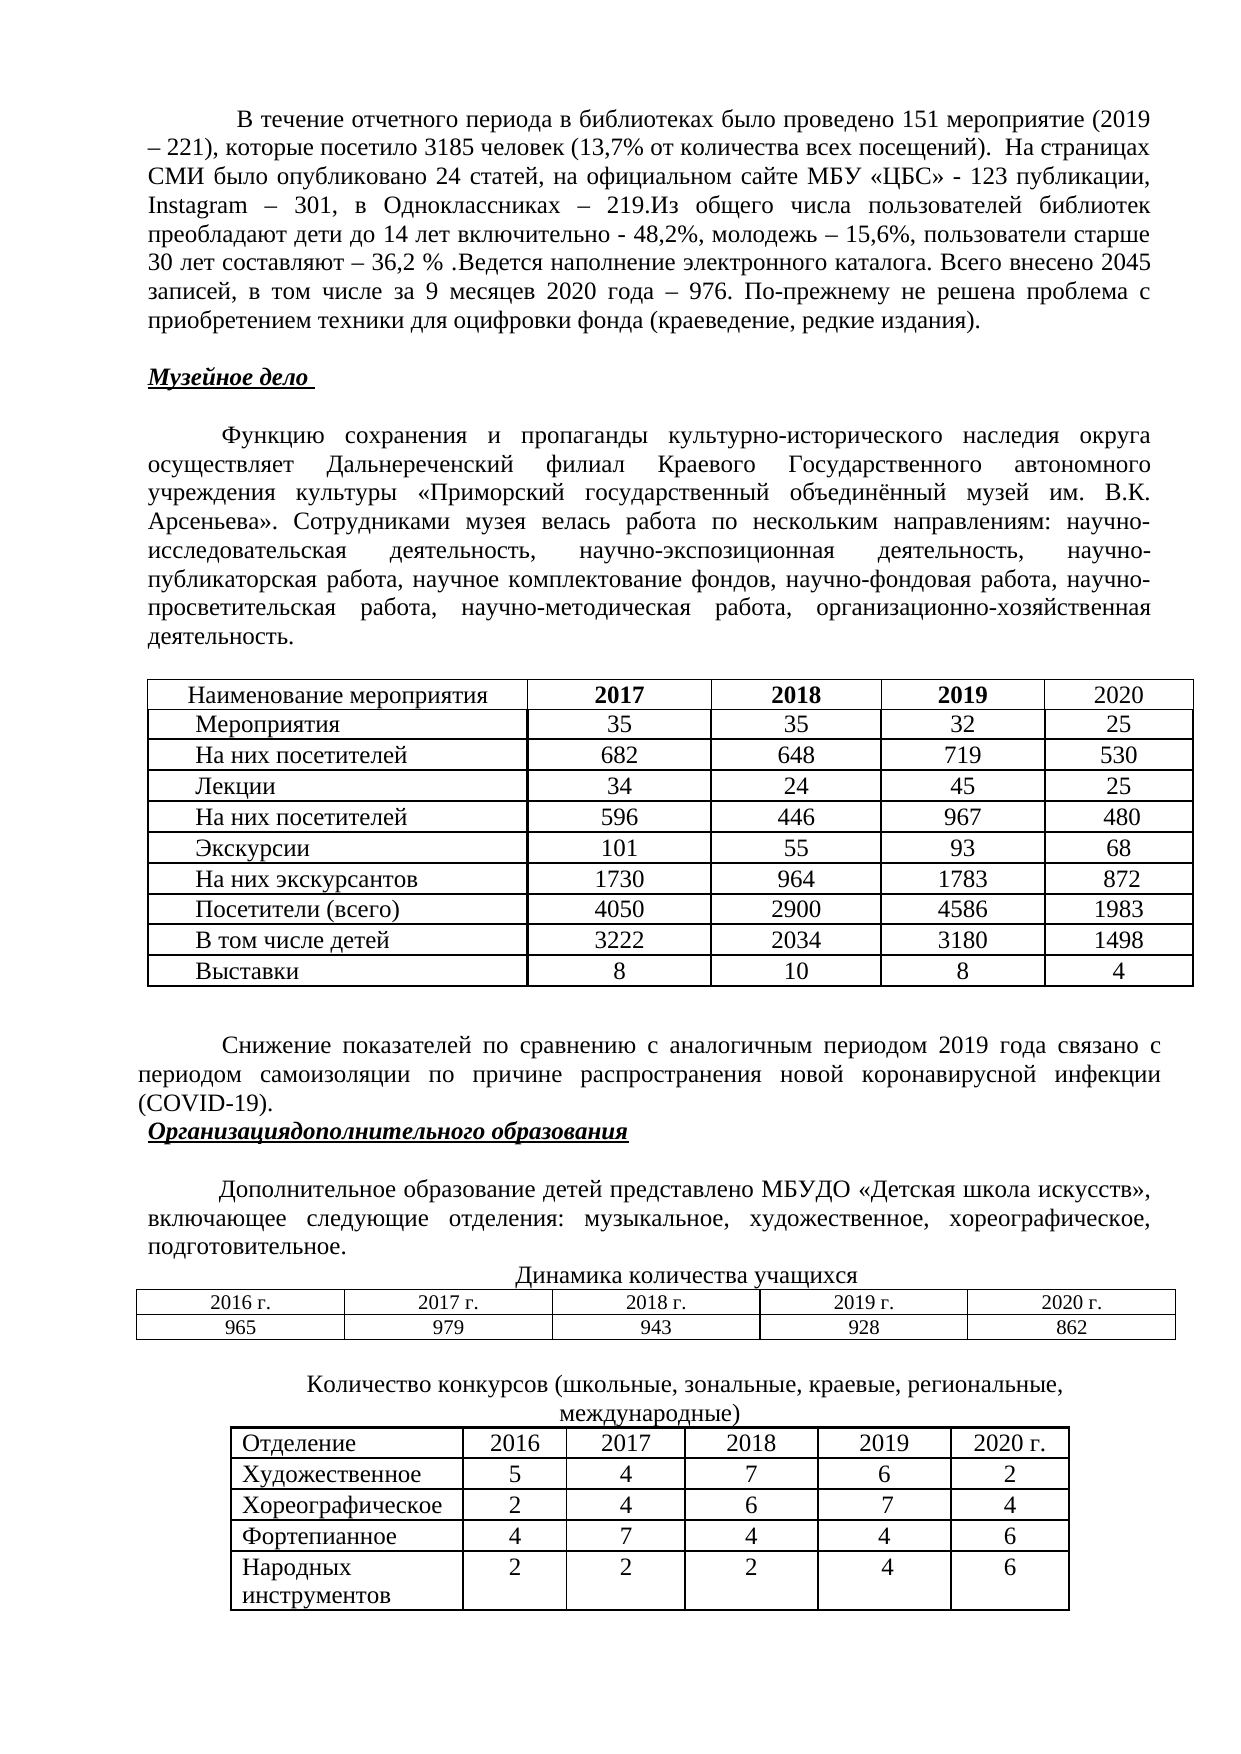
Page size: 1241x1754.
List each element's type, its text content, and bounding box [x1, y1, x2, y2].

table_cell 4 [819, 1552, 950, 1609]
table_header 2017 [528, 680, 711, 708]
table_cell Фортепианное [232, 1521, 462, 1550]
table_header 2018 [712, 680, 881, 708]
table_cell 4050 [529, 895, 710, 923]
text Организациядополнительного образования [148, 1116, 1152, 1145]
table_cell 10 [712, 956, 880, 985]
table_cell 862 [968, 1315, 1175, 1339]
table_cell 3222 [529, 925, 710, 954]
table_header 2018 г. [553, 1290, 759, 1314]
table_cell 967 [882, 802, 1044, 831]
text Снижение показателей по сравнению с аналогичным периодом 2019 года связано с периодом самоизоляции по причине распространения новой коронавирусной инфекции (COVID-19). [138, 1030, 1162, 1116]
table_cell 2 [464, 1552, 566, 1609]
table_cell 596 [529, 802, 710, 831]
table_cell 719 [882, 740, 1044, 769]
table_cell 979 [345, 1315, 552, 1339]
table_header 2019 [819, 1429, 950, 1457]
table_cell 682 [529, 740, 710, 769]
table_header 2020 г. [968, 1290, 1175, 1314]
table_cell 928 [761, 1315, 967, 1339]
table_cell Хореографическое [232, 1490, 462, 1519]
table_cell 530 [1046, 740, 1192, 769]
table_cell В том числе детей [149, 925, 526, 954]
text Количество конкурсов (школьные, зональные, краевые, региональные, международные) [148, 1369, 1152, 1426]
table_cell 8 [529, 956, 710, 985]
table_cell Посетители (всего) [149, 895, 526, 923]
table_cell 2 [952, 1459, 1068, 1488]
table_cell 25 [1046, 771, 1192, 800]
table_cell 965 [137, 1315, 344, 1339]
table_cell 8 [882, 956, 1044, 985]
table_cell 964 [712, 864, 880, 892]
table_cell На них экскурсантов [149, 864, 526, 892]
table_cell 25 [1046, 710, 1192, 738]
table_header 2017 [567, 1429, 684, 1457]
table_header 2016 г. [137, 1290, 344, 1314]
table_cell Художественное [232, 1459, 462, 1488]
table_cell 4 [567, 1490, 684, 1519]
table_cell 7 [686, 1459, 817, 1488]
table_cell 6 [952, 1552, 1068, 1609]
table_cell 24 [712, 771, 880, 800]
table_cell 6 [819, 1459, 950, 1488]
table_cell На них посетителей [149, 802, 526, 831]
table_cell 32 [882, 710, 1044, 738]
table_cell 872 [1046, 864, 1192, 892]
table_cell 101 [529, 833, 710, 862]
table_header 2019 [882, 680, 1044, 708]
table_cell 4 [1046, 956, 1192, 985]
table_cell 3180 [882, 925, 1044, 954]
table_cell 45 [882, 771, 1044, 800]
table_cell Народных инструментов [232, 1552, 462, 1609]
table_cell 4 [464, 1521, 566, 1550]
table_cell 2 [686, 1552, 817, 1609]
table_cell 2034 [712, 925, 880, 954]
table_cell 943 [553, 1315, 759, 1339]
table_header 2018 [686, 1429, 817, 1457]
table_cell Мероприятия [149, 710, 526, 738]
table_cell 2 [464, 1490, 566, 1519]
text В течение отчетного периода в библиотеках было проведено 151 мероприятие (2019 – 221), которые посетило 3185 человек (13,7% от количества всех посещений). На страницах СМИ было опубликовано 24 статей, на официальном сайте МБУ «ЦБС» - 123 публикации, Instagram – 301, в Одноклассниках – 219.Из общего числа пользователей библиотек преобладают дети до 14 лет включительно - 48,2%, молодежь – 15,6%, пользователи старше 30 лет составляют – 36,2 % .Ведется наполнение электронного каталога. Всего внесено 2045 записей, в том числе за 9 месяцев 2020 года – 976. По-прежнему не решена проблема с приобретением техники для оцифровки фонда (краеведение, редкие издания). [148, 104, 1152, 334]
table_cell 6 [686, 1490, 817, 1519]
table_cell 68 [1046, 833, 1192, 862]
table_cell Лекции [149, 771, 526, 800]
table_cell 1783 [882, 864, 1044, 892]
table_cell 35 [529, 710, 710, 738]
table_cell 480 [1046, 802, 1192, 831]
table_cell На них посетителей [149, 740, 526, 769]
table_cell 35 [712, 710, 880, 738]
table_cell 93 [882, 833, 1044, 862]
table_cell 446 [712, 802, 880, 831]
table_cell 34 [529, 771, 710, 800]
table_header 2020 г. [952, 1429, 1068, 1457]
table_cell 2 [567, 1552, 684, 1609]
text Музейное дело [148, 362, 1152, 391]
table_header 2016 [464, 1429, 566, 1457]
table_cell 55 [712, 833, 880, 862]
table_cell Выставки [149, 956, 526, 985]
table_header 2017 г. [345, 1290, 552, 1314]
table_cell 1498 [1046, 925, 1192, 954]
table_cell 4 [952, 1490, 1068, 1519]
table_cell 6 [952, 1521, 1068, 1550]
table_cell 4 [686, 1521, 817, 1550]
table_cell 1983 [1046, 895, 1192, 923]
table_cell 2900 [712, 895, 880, 923]
table_cell 4 [819, 1521, 950, 1550]
table_header Отделение [232, 1429, 462, 1457]
table_cell 7 [567, 1521, 684, 1550]
table_cell 4 [567, 1459, 684, 1488]
table_header 2020 [1045, 680, 1193, 708]
table_cell 4586 [882, 895, 1044, 923]
table_cell 648 [712, 740, 880, 769]
table_cell Экскурсии [149, 833, 526, 862]
text Функцию сохранения и пропаганды культурно-исторического наследия округа осуществляет Дальнереченский филиал Краевого Государственного автономного учреждения культуры «Приморский государственный объединённый музей им. В.К. Арсеньева». Сотрудниками музея велась работа по нескольким направлениям: научно-исследовательская деятельность, научно-экспозиционная деятельность, научно-публикаторская работа, научное комплектование фондов, научно-фондовая работа, научно-просветительская работа, научно-методическая работа, организационно-хозяйственная деятельность. [148, 420, 1152, 650]
text Динамика количества учащихся [148, 1260, 1152, 1289]
table_header 2019 г. [761, 1290, 967, 1314]
table_cell 5 [464, 1459, 566, 1488]
text Дополнительное образование детей представлено МБУДО «Детская школа искусств», включающее следующие отделения: музыкальное, художественное, хореографическое, подготовительное. [148, 1174, 1152, 1260]
table_cell 1730 [529, 864, 710, 892]
table_header Наименование мероприятия [148, 680, 527, 708]
table_cell 7 [819, 1490, 950, 1519]
